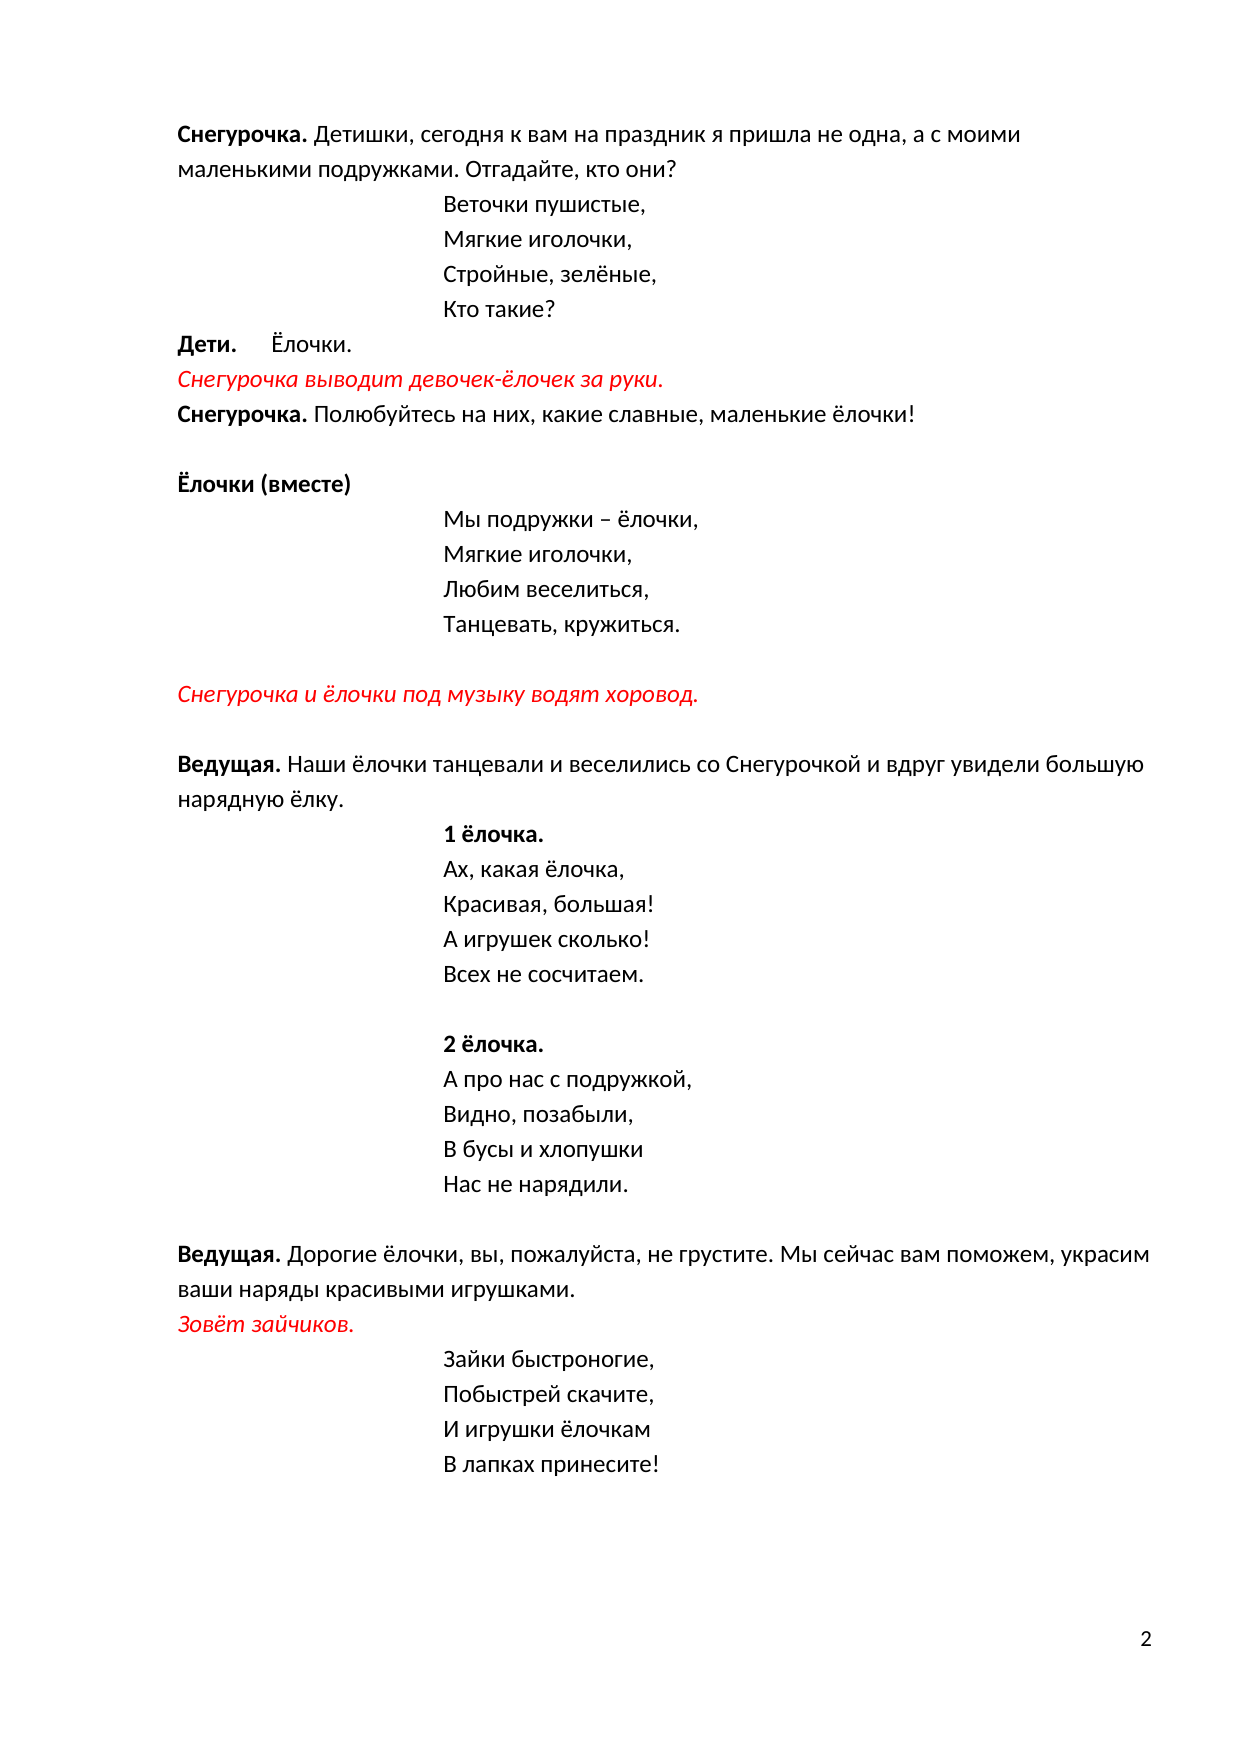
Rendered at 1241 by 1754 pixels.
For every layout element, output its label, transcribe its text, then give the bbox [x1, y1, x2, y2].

text В бусы и хлопушки [177, 1133, 1152, 1164]
text Мы подружки – ёлочки, [177, 503, 1152, 534]
text Ах, какая ёлочка, [177, 853, 1152, 884]
text Веточки пушистые, [177, 188, 1152, 219]
text Нас не нарядили. [177, 1168, 1152, 1199]
text Зайки быстроногие, [177, 1343, 1152, 1374]
text Зовёт зайчиков. [177, 1308, 1152, 1339]
text Снегурочка выводит девочек-ёлочек за руки. [177, 363, 1152, 394]
text Снегурочка. Детишки, сегодня к вам на праздник я пришла не одна, а с моими маленькими подружками. Отгадайте, кто они? [177, 118, 1152, 184]
text 2 ёлочка. [177, 1028, 1152, 1059]
text Кто такие? [177, 293, 1152, 324]
text Танцевать, кружиться. [177, 608, 1152, 639]
text Снегурочка и ёлочки под музыку водят хоровод. [177, 678, 1152, 709]
text Дети. Ёлочки. [177, 328, 1152, 359]
text 1 ёлочка. [177, 818, 1152, 849]
text Ведущая. Дорогие ёлочки, вы, пожалуйста, не грустите. Мы сейчас вам поможем, украсим ваши наряды красивыми игрушками. [177, 1238, 1152, 1304]
text Мягкие иголочки, [177, 538, 1152, 569]
text Мягкие иголочки, [177, 223, 1152, 254]
text Ёлочки (вместе) [177, 468, 1152, 499]
text А игрушек сколько! [177, 923, 1152, 954]
text В лапках принесите! [177, 1448, 1152, 1479]
text Ведущая. Наши ёлочки танцевали и веселились со Снегурочкой и вдруг увидели большую нарядную ёлку. [177, 748, 1152, 814]
text Всех не сосчитаем. [177, 958, 1152, 989]
text И игрушки ёлочкам [177, 1413, 1152, 1444]
text Любим веселиться, [177, 573, 1152, 604]
text А про нас с подружкой, [177, 1063, 1152, 1094]
text Видно, позабыли, [177, 1098, 1152, 1129]
text Стройные, зелёные, [177, 258, 1152, 289]
text Побыстрей скачите, [177, 1378, 1152, 1409]
text Снегурочка. Полюбуйтесь на них, какие славные, маленькие ёлочки! [177, 398, 1152, 429]
text Красивая, большая! [177, 888, 1152, 919]
